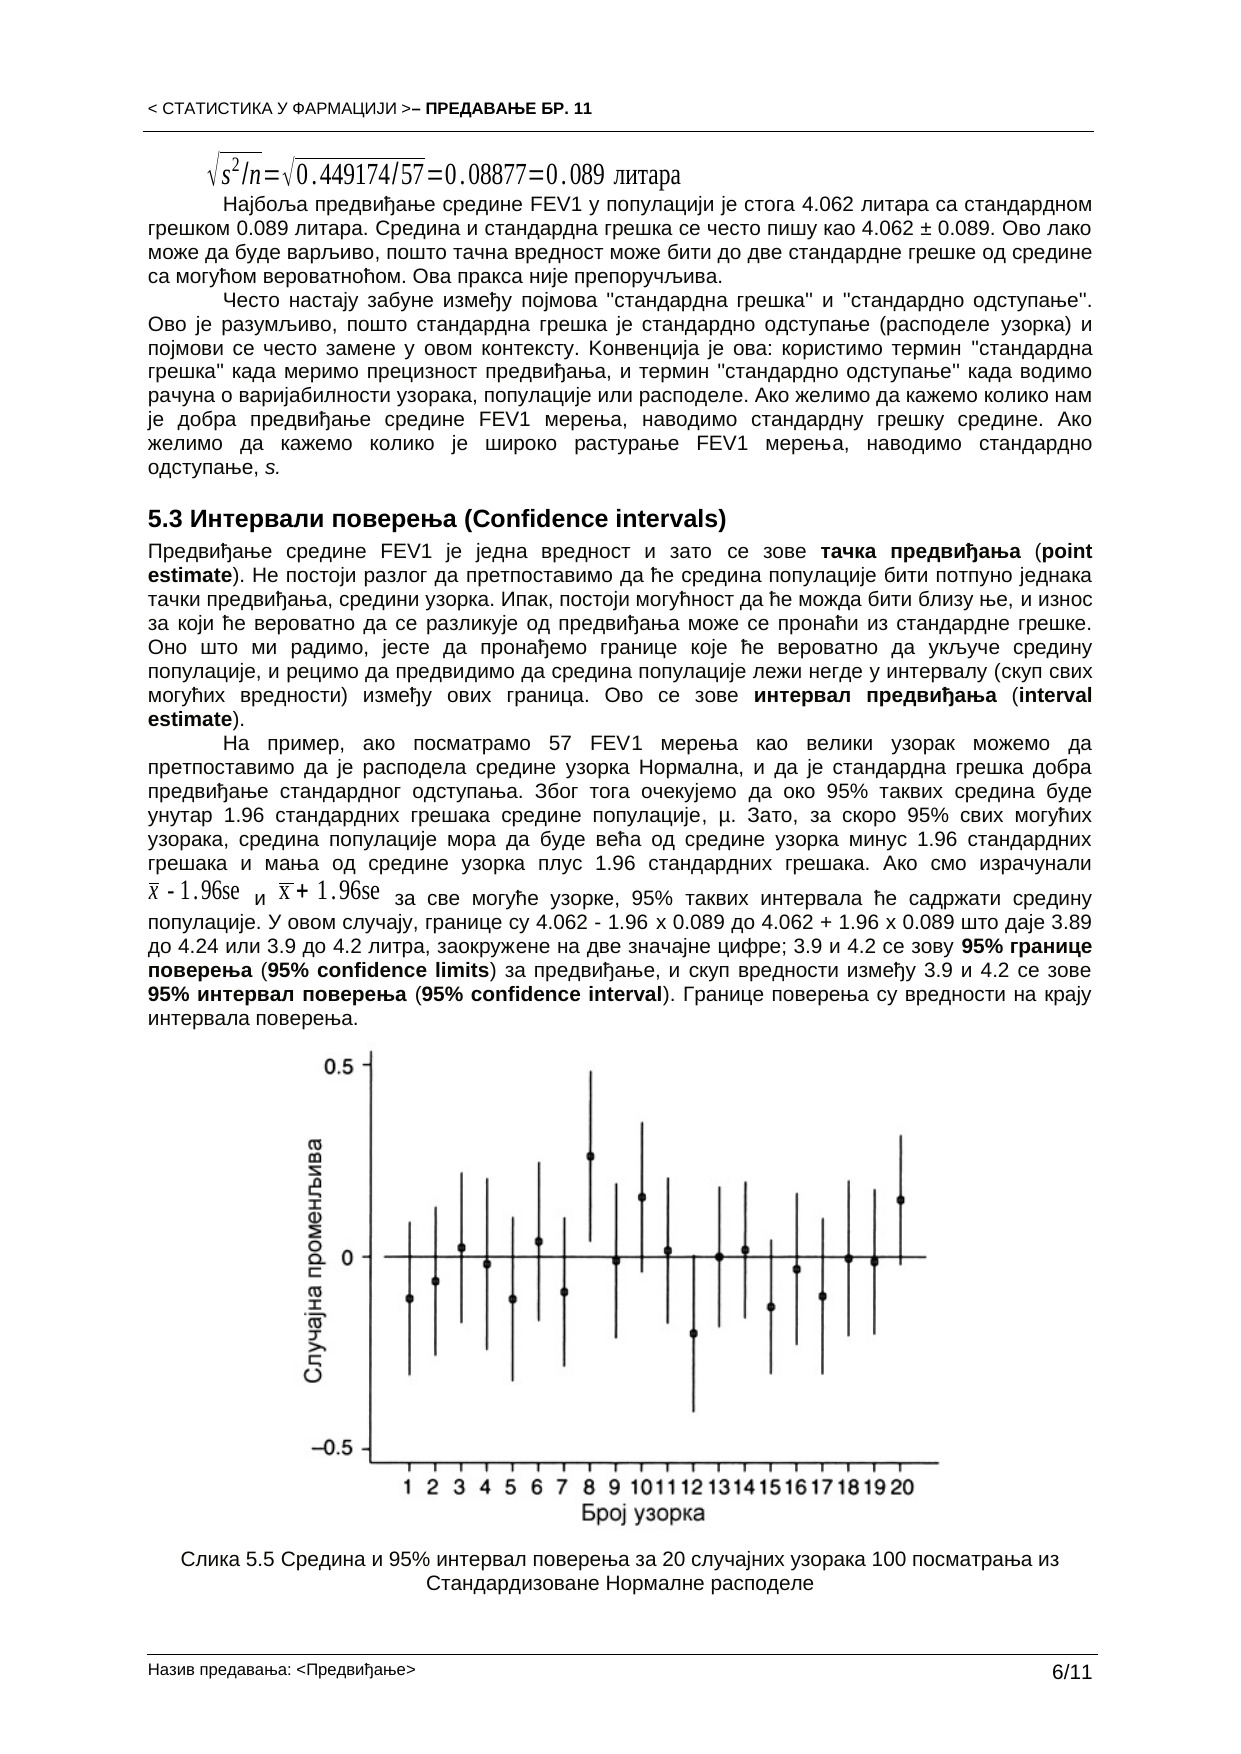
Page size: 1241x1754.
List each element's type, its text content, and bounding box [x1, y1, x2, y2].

text Често настају забуне између појмова ''стандардна грешка'' и ''стандардно одступање''. Ово је разумљиво, пошто стандардна грешка је стандардно одступање (расподеле узорка) и појмови се често замене у овом контексту. Kонвенција је ова: користимо термин ''стандардна грешка'' када меримо прецизност предвиђања, и термин ''стандардно одступање'' када водимо рачуна о варијабилности узорака, популације или расподеле. Aко желимо да кажемо колико нам је добра предвиђање средине FEV1 мерења, наводимо стандардну грешку средине. Aко желимо да кажемо колико је широко растурање FEV1 мерења, наводимо стандардно одступање, s. [148, 287, 1092, 479]
text Најбоља предвиђање средине FEV1 у популацији је стога 4.062 литара са стандардном грешком 0.089 литара. Средина и стандардна грешка се често пишу као 4.062 ± 0.089. Ово лако може да буде варљиво, пошто тачна вредност може бити до две стандардне грешке од средине са могућом вероватноћом. Ова пракса није препоручљива. [148, 192, 1092, 287]
text Предвиђање средине FEV1 је једна вредност и зато се зове тачка предвиђања (point estimate). Не постоји разлог да претпоставимо да ће средина популације бити потпуно једнака тачки предвиђања, средини узорка. Ипак, постоји могућност да ће можда бити близу ње, и износ за који ће вероватно да се разликује од предвиђања може се пронаћи из стандардне грешке. Оно што ми радимо, јесте да пронађемо границе које ће вероватно да укључе средину популације, и рецимо да предвидимо да средина популације лежи негде у интервалу (скуп свих могућих вредности) између ових граница. Ово се зове интервал предвиђања (interval estimate). [148, 539, 1092, 731]
picture [294, 1042, 946, 1535]
text Слика 5.5 Средина и 95% интервал поверења за 20 случајних узорака 100 посматрања из Стандардизоване Нормалне расподеле [148, 1547, 1092, 1595]
subtitle 5.3 Интервали поверења (Confidence intervals) [148, 504, 1092, 533]
text На пример, ако посматрамо 57 FEV1 мерења као велики узорак можемо да претпоставимо да је расподела средине узорка Нормална, и да је стандардна грешка добра предвиђање стандардног одступања. Због тога очекујемо да око 95% таквих средина буде унутар 1.96 стандардних грешака средине популације, µ. Зато, за скоро 95% свих могућих узорака, средина популације мора да буде већа од средине узорка минус 1.96 стандардних грешака и мања од средине узорка плус 1.96 стандардних грешака. Aко смо израчунали и за све могуће узорке, 95% таквих интервала ће садржати средину популације. У овом случају, границе су 4.062 - 1.96 x 0.089 до 4.062 + 1.96 x 0.089 што даје 3.89 до 4.24 или 3.9 до 4.2 литра, заокружене на две значајне цифре; 3.9 и 4.2 се зову 95% границе поверења (95% confidence limits) за предвиђање, и скуп вредности између 3.9 и 4.2 се зове 95% интервал поверења (95% confidence interval). Границе поверења су вредности на крају интервала поверења. [148, 731, 1092, 1030]
